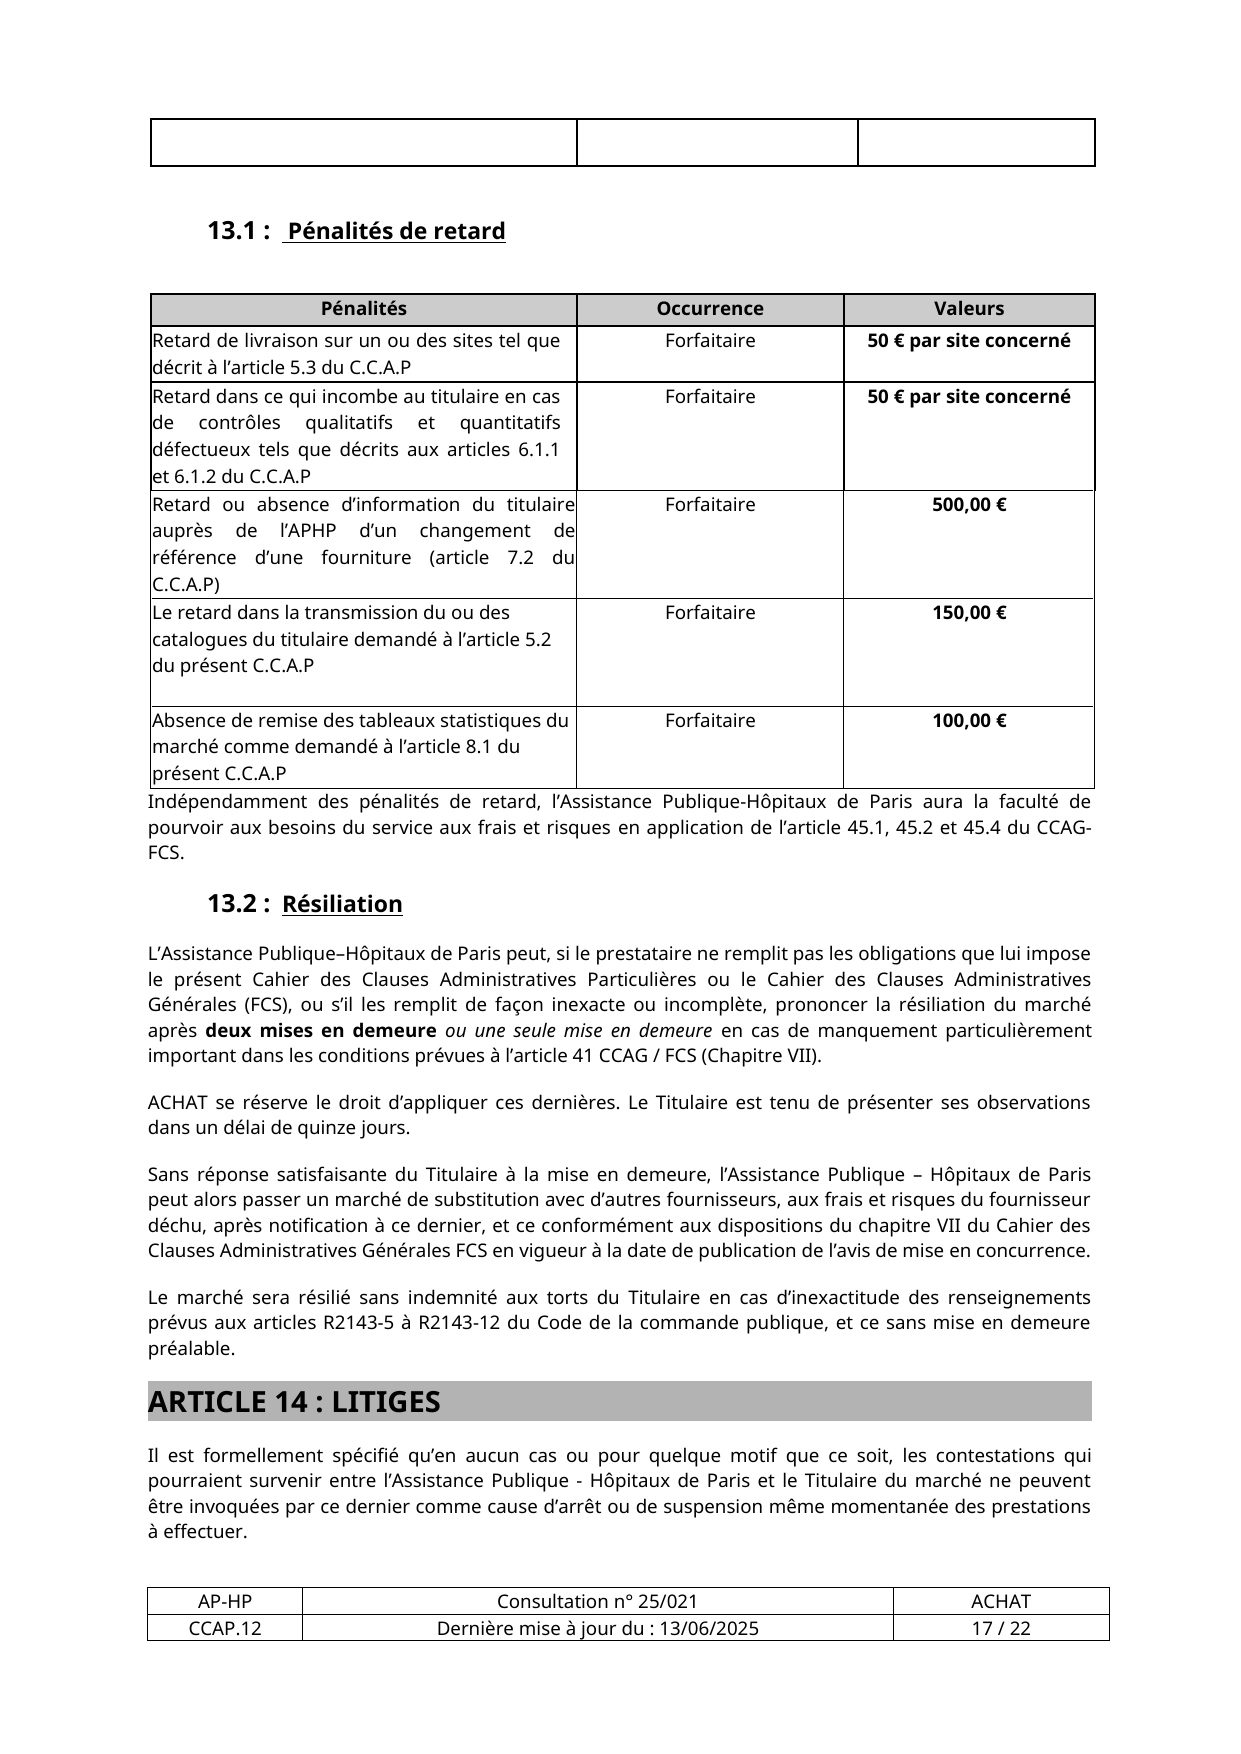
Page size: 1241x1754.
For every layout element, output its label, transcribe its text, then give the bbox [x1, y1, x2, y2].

table_cell Forfaitaire [577, 491, 843, 598]
text Il est formellement spécifié qu’en aucun cas ou pour quelque motif que ce soit, les contestations qui pourraient survenir entre l’Assistance Publique - Hôpitaux de Paris et le Titulaire du marché ne peuvent être invoquées par ce dernier comme cause d’arrêt ou de suspension même momentanée des prestations à effectuer. [148, 1442, 1092, 1544]
table_cell Le retard dans la transmission du ou des catalogues du titulaire demandé à l’article 5.2 du présent C.C.A.P [151, 598, 576, 706]
table_cell 500,00 € [844, 490, 1094, 598]
text ACHAT se réserve le droit d’appliquer ces dernières. Le Titulaire est tenu de présenter ses observations dans un délai de quinze jours. [148, 1089, 1092, 1140]
table_cell Retard de livraison sur un ou des sites tel que décrit à l’article 5.3 du C.C.A.P [152, 327, 576, 381]
table_cell Forfaitaire [578, 383, 843, 490]
table_cell Forfaitaire [577, 707, 843, 787]
text L’Assistance Publique–Hôpitaux de Paris peut, si le prestataire ne remplit pas les obligations que lui impose le présent Cahier des Clauses Administratives Particulières ou le Cahier des Clauses Administratives Générales (FCS), ou s’il les remplit de façon inexacte ou incomplète, prononcer la résiliation du marché après deux mises en demeure ou une seule mise en demeure en cas de manquement particulièrement important dans les conditions prévues à l’article 41 CCAG / FCS (Chapitre VII). [148, 941, 1092, 1068]
table_cell Forfaitaire [577, 599, 843, 706]
table_cell 50 € par site concerné [845, 327, 1094, 381]
subtitle Pénalités de retard [207, 213, 1092, 247]
table_cell Absence de remise des tableaux statistiques du marché comme demandé à l’article 8.1 du présent C.C.A.P [151, 706, 576, 787]
text Le marché sera résilié sans indemnité aux torts du Titulaire en cas d’inexactitude des renseignements prévus aux articles R2143-5 à R2143-12 du Code de la commande publique, et ce sans mise en demeure préalable. [148, 1284, 1092, 1361]
text Indépendamment des pénalités de retard, l’Assistance Publique-Hôpitaux de Paris aura la faculté de pourvoir aux besoins du service aux frais et risques en application de l’article 45.1, 45.2 et 45.4 du CCAG-FCS. [148, 788, 1092, 865]
table_cell [578, 120, 857, 164]
table_cell 100,00 € [844, 706, 1094, 787]
table_header Occurrence [578, 295, 843, 325]
table_cell Retard dans ce qui incombe au titulaire en cas de contrôles qualitatifs et quantitatifs défectueux tels que décrits aux articles 6.1.1 et 6.1.2 du C.C.A.P [152, 383, 576, 490]
table_cell Forfaitaire [578, 327, 843, 381]
table_header Pénalités [152, 295, 576, 325]
subtitle Résiliation [207, 886, 1092, 920]
table_cell 150,00 € [844, 598, 1094, 706]
table_cell [859, 120, 1094, 164]
table_cell Retard ou absence d’information du titulaire auprès de l’APHP d’un changement de référence d’une fourniture (article 7.2 du C.C.A.P) [151, 491, 576, 598]
subtitle LITIGES [148, 1381, 1092, 1421]
table_cell 50 € par site concerné [845, 383, 1094, 490]
table_header Valeurs [845, 295, 1094, 325]
text Sans réponse satisfaisante du Titulaire à la mise en demeure, l’Assistance Publique – Hôpitaux de Paris peut alors passer un marché de substitution avec d’autres fournisseurs, aux frais et risques du fournisseur déchu, après notification à ce dernier, et ce conformément aux dispositions du chapitre VII du Cahier des Clauses Administratives Générales FCS en vigueur à la date de publication de l’avis de mise en concurrence. [148, 1161, 1092, 1263]
table_cell [152, 120, 576, 164]
